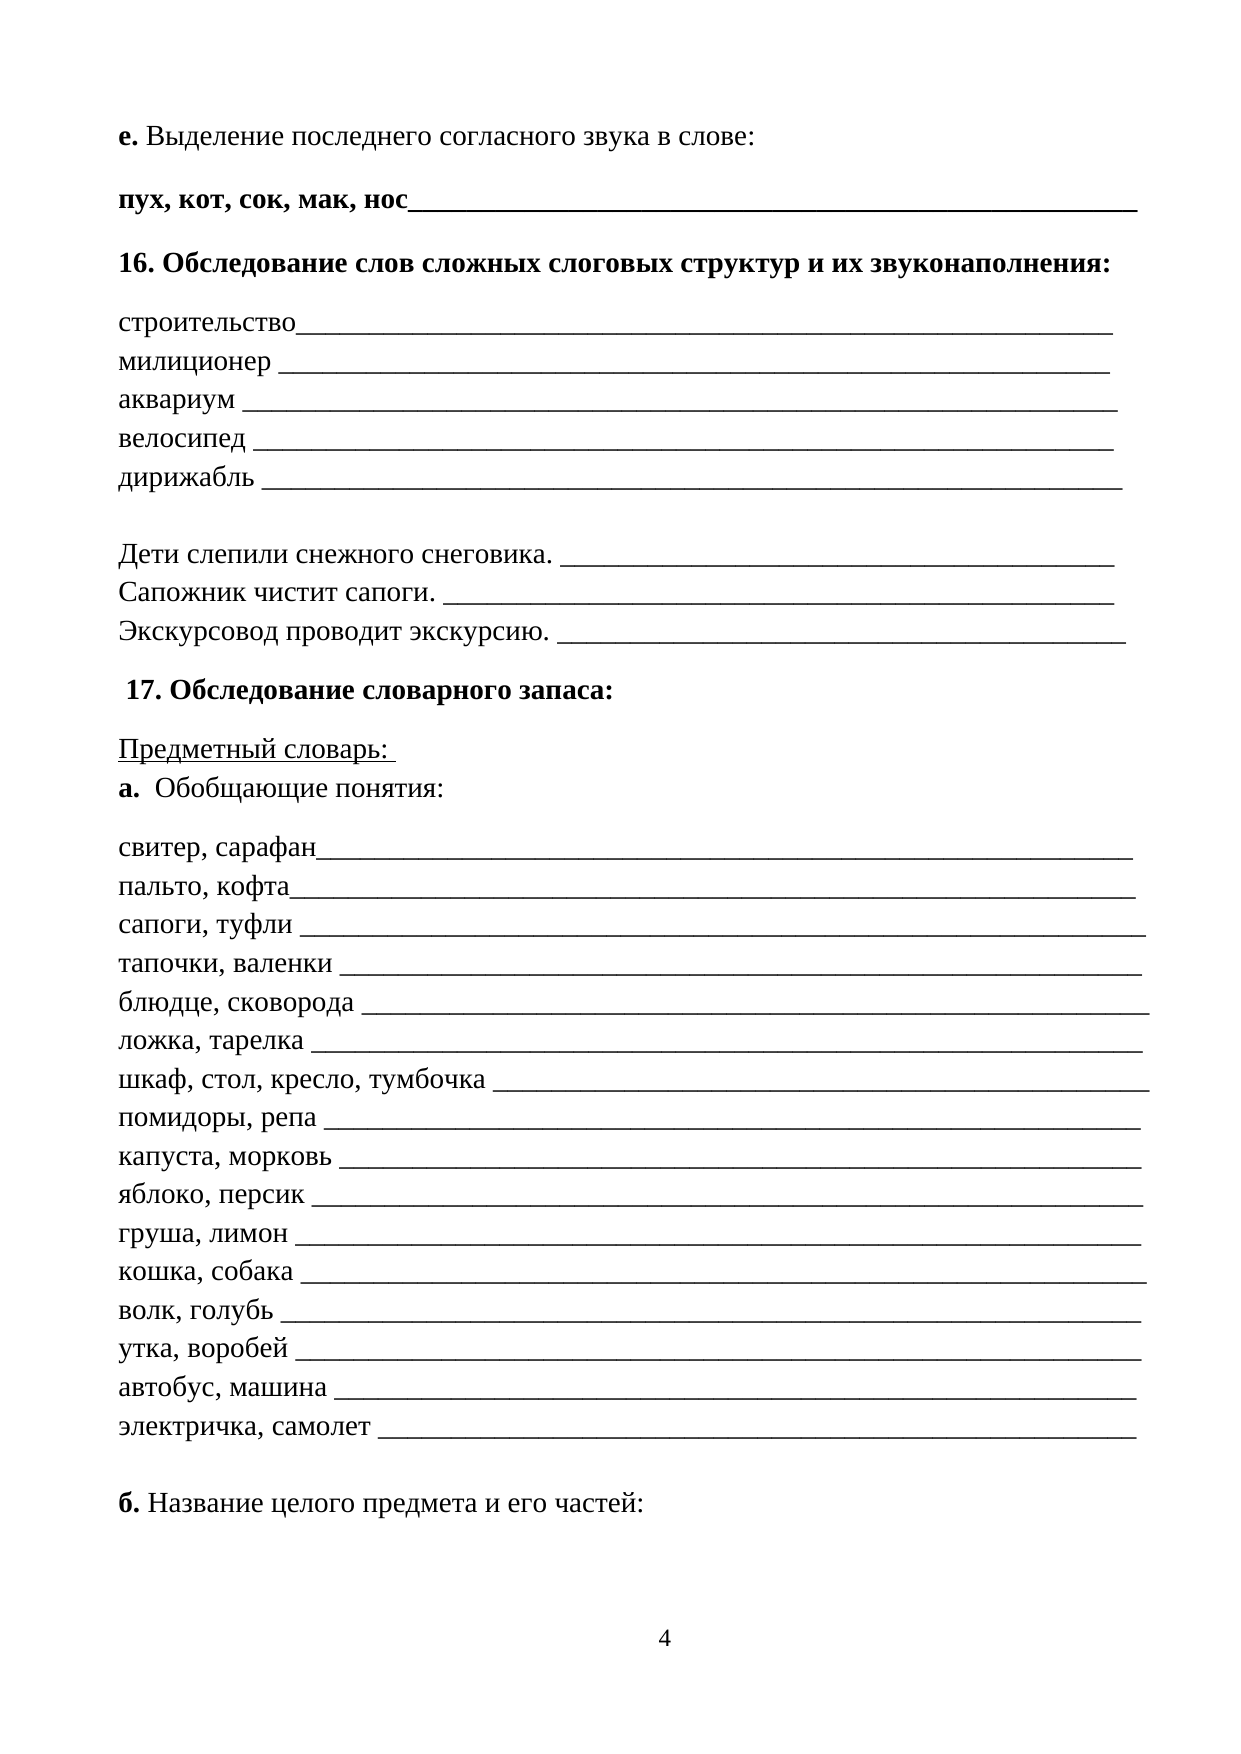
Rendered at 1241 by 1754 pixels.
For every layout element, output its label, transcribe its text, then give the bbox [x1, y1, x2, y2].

text помидоры, репа ________________________________________________________ [118, 1099, 1152, 1133]
text 16. Обследование слов сложных слоговых структур и их звуконаполнения: [118, 245, 1152, 279]
text б. Название целого предмета и его частей: [118, 1485, 1152, 1518]
text пух, кот, сок, мак, нос__________________________________________________ [118, 182, 1152, 215]
text капуста, морковь _______________________________________________________ [118, 1138, 1152, 1171]
text автобус, машина _______________________________________________________ [118, 1369, 1152, 1403]
text яблоко, персик _________________________________________________________ груша, лимон __________________________________________________________ кошка, собака __________________________________________________________ волк, голубь ___________________________________________________________ утка, воробей __________________________________________________________ [118, 1176, 1152, 1364]
text е. Выделение последнего согласного звука в слове: [118, 118, 1152, 152]
text электричка, самолет ____________________________________________________ [118, 1408, 1152, 1441]
text Дети слепили снежного снеговика. ______________________________________ [118, 497, 1152, 569]
text Предметный словарь: а. Обобщающие понятия: [118, 732, 1152, 804]
text 17. Обследование словарного запаса: [118, 672, 1152, 706]
text Сапожник чистит сапоги. ______________________________________________ Экскурсовод проводит экскурсию. _______________________________________ [118, 574, 1152, 646]
text строительство________________________________________________________ милиционер _________________________________________________________ аквариум ____________________________________________________________ велосипед ___________________________________________________________ дирижабль ___________________________________________________________ [118, 304, 1152, 492]
text свитер, сарафан________________________________________________________ пальто, кофта__________________________________________________________ сапоги, туфли __________________________________________________________ тапочки, валенки _______________________________________________________ блюдце, сковорода ______________________________________________________ ложка, тарелка _________________________________________________________ шкаф, стол, кресло, тумбочка _____________________________________________ [118, 829, 1152, 1094]
